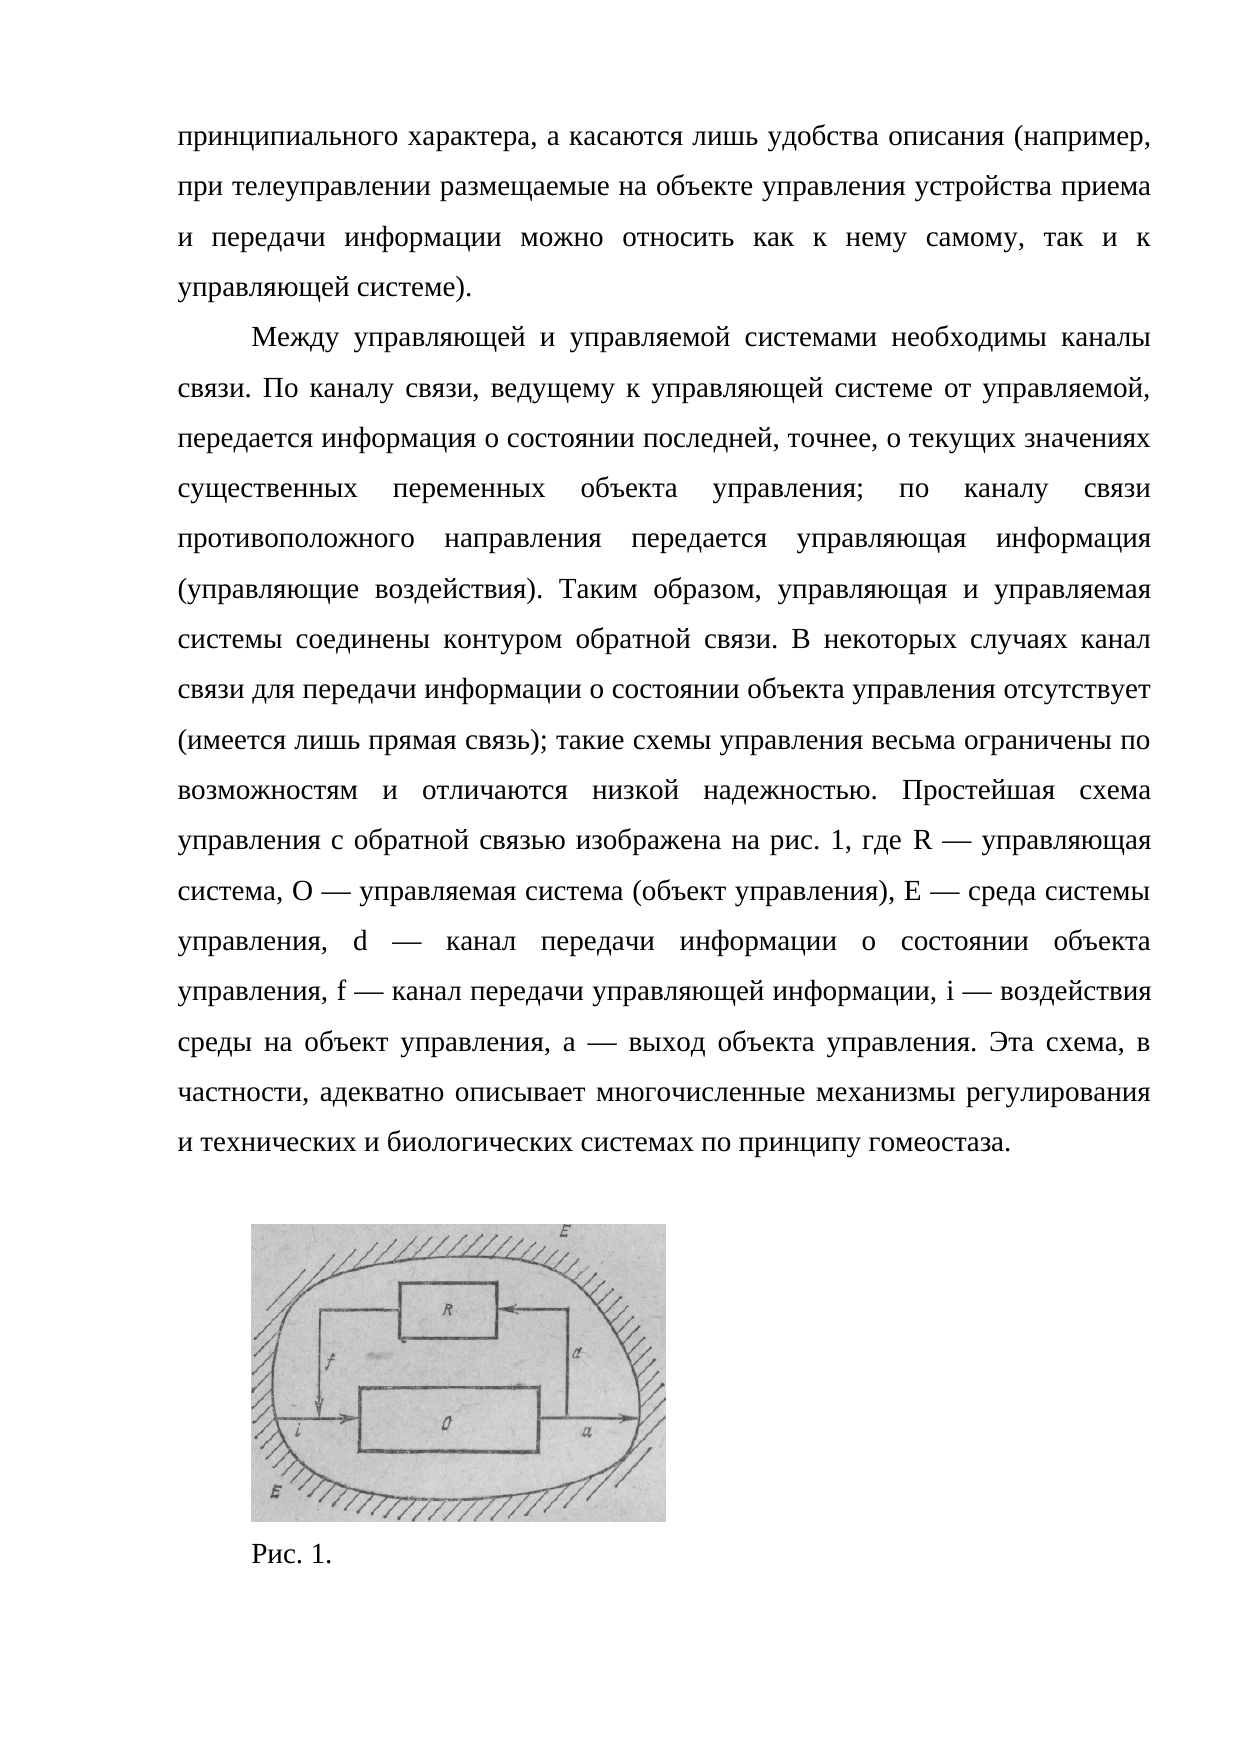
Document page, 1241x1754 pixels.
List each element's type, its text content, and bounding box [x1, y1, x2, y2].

text Между управляющей и управляемой системами необходимы каналы связи. По каналу связи, ведущему к управляющей системе от управляемой, передается информация о состоянии последней, точнее, о текущих значениях существенных переменных объекта управления; по каналу связи противоположного направления передается управляющая информация (управляющие воздействия). Таким образом, управляющая и управляемая системы соединены контуром обратной связи. В некоторых случаях канал связи для передачи информации о состоянии объекта управления отсутствует (имеется лишь прямая связь); такие схемы управления весьма ограничены по возможностям и отличаются низкой надежностью. Простейшая схема управления с обратной связью изображена на рис. 1, где R — управляющая система, О — управляемая система (объект управления), Е — среда системы управления, d — канал передачи информации о состоянии объекта управления, f — канал передачи управляющей информации, i — воздействия среды на объект управления, а — выход объекта управления. Эта схема, в частности, адекватно описывает многочисленные механизмы регулирования и технических и биологических системах по принципу гомеостаза. [177, 319, 1152, 1158]
text Рис. 1. [177, 1536, 1152, 1570]
picture [251, 1224, 666, 1522]
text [177, 118, 1152, 303]
